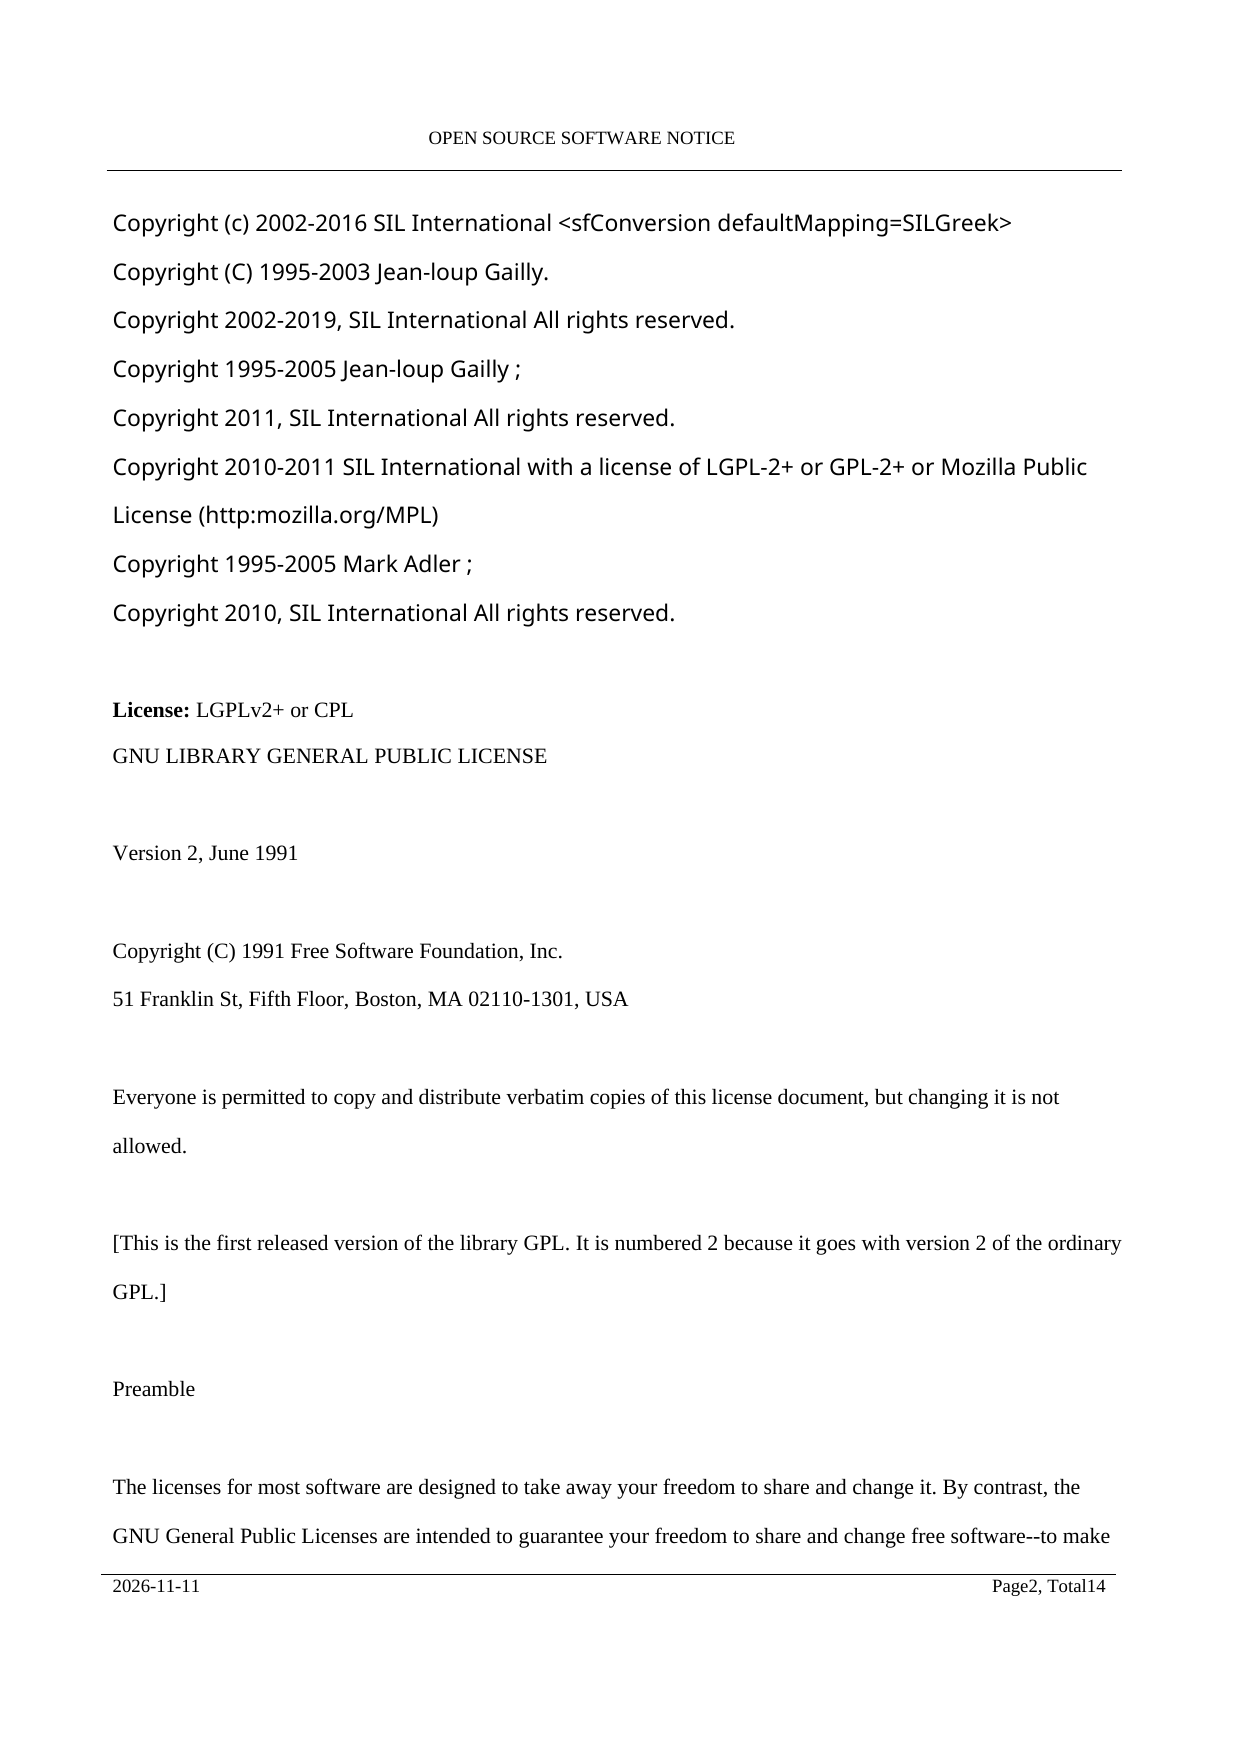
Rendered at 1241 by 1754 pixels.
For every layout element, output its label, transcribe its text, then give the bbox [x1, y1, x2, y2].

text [112, 739, 1128, 1551]
text License: LGPLv2+ or CPL [112, 694, 1128, 726]
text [112, 206, 1128, 678]
